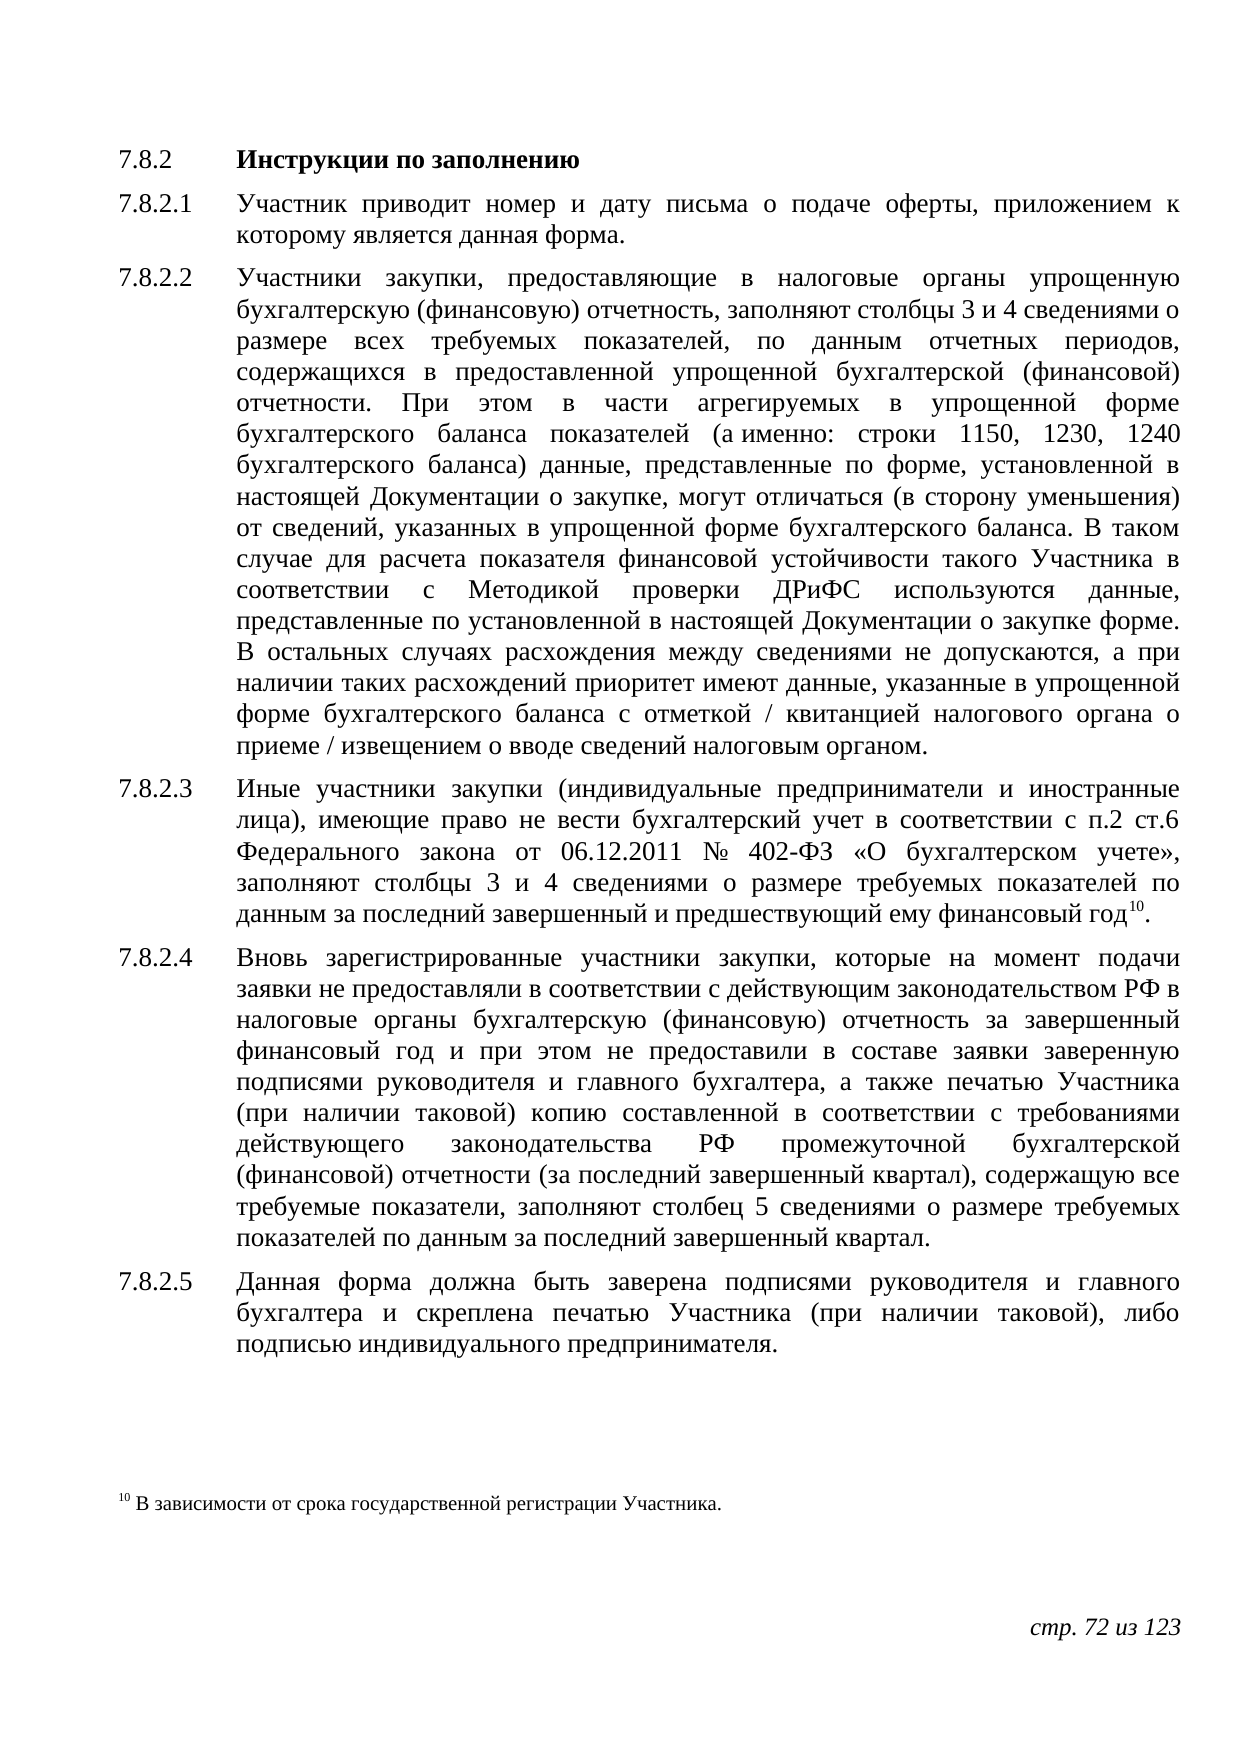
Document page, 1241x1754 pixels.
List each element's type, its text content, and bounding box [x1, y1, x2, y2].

text Участники закупки, предоставляющие в налоговые органы упрощенную бухгалтерскую (финансовую) отчетность, заполняют столбцы 3 и 4 сведениями о размере всех требуемых показателей, по данным отчетных периодов, содержащихся в предоставленной упрощенной бухгалтерской (финансовой) отчетности. При этом в части агрегируемых в упрощенной форме бухгалтерского баланса показателей (а именно: строки 1150, 1230, 1240 бухгалтерского баланса) данные, представленные по форме, установленной в настоящей Документации о закупке, могут отличаться (в сторону уменьшения) от сведений, указанных в упрощенной форме бухгалтерского баланса. В таком случае для расчета показателя финансовой устойчивости такого Участника в соответствии с Методикой проверки ДРиФС используются данные, представленные по установленной в настоящей Документации о закупке форме. В остальных случаях расхождения между сведениями не допускаются, а при наличии таких расхождений приоритет имеют данные, указанные в упрощенной форме бухгалтерского баланса с отметкой / квитанцией налогового органа о приеме / извещением о вводе сведений налоговым органом. [118, 262, 1181, 760]
text Инструкции по заполнению [118, 143, 1181, 174]
text Участник приводит номер и дату письма о подаче оферты, приложением к которому является данная форма. [118, 187, 1181, 249]
text Вновь зарегистрированные участники закупки, которые на момент подачи заявки не предоставляли в соответствии с действующим законодательством РФ в налоговые органы бухгалтерскую (финансовую) отчетность за завершенный финансовый год и при этом не предоставили в составе заявки заверенную подписями руководителя и главного бухгалтера, а также печатью Участника (при наличии таковой) копию составленной в соответствии с требованиями действующего законодательства РФ промежуточной бухгалтерской (финансовой) отчетности (за последний завершенный квартал), содержащую все требуемые показатели, заполняют столбец 5 сведениями о размере требуемых показателей по данным за последний завершенный квартал. [118, 941, 1181, 1252]
text Иные участники закупки (индивидуальные предприниматели и иностранные лица), имеющие право не вести бухгалтерский учет в соответствии с п.2 ст.6 Федерального закона от 06.12.2011 № 402-ФЗ «О бухгалтерском учете», заполняют столбцы 3 и 4 сведениями о размере требуемых показателей по данным за последний завершенный и предшествующий ему финансовый год. [118, 772, 1181, 928]
text Данная форма должна быть заверена подписями руководителя и главного бухгалтера и скреплена печатью Участника (при наличии таковой), либо подписью индивидуального предпринимателя. [118, 1264, 1181, 1358]
